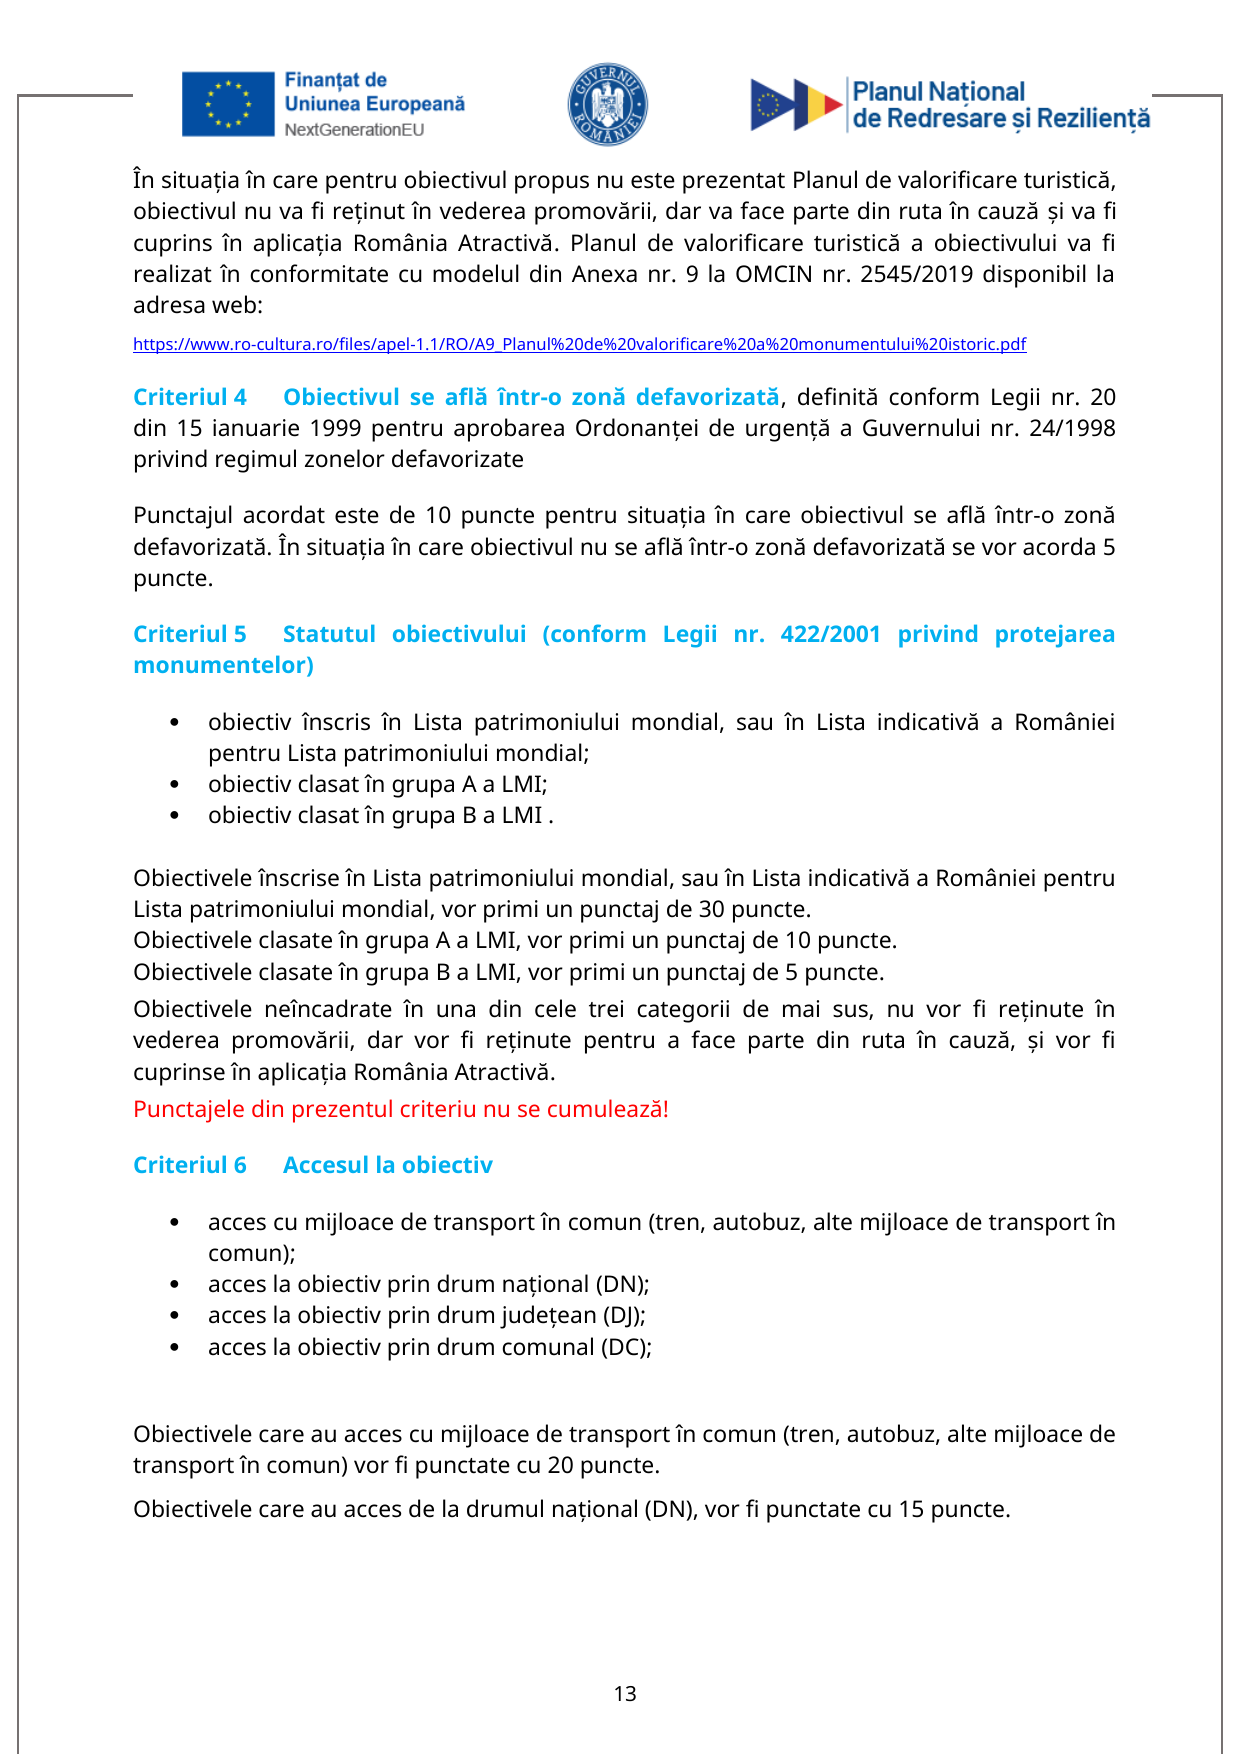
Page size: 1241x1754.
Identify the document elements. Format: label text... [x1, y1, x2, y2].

text Obiectivele care au acces cu mijloace de transport în comun (tren, autobuz, alte mijloace de transport în comun) vor fi punctate cu 20 puncte. [133, 1418, 1117, 1481]
text Punctajul acordat este de 10 puncte pentru situația în care obiectivul se află într-o zonă defavorizată. În situația în care obiectivul nu se află într-o zonă defavorizată se vor acorda 5 puncte. [133, 499, 1117, 593]
list obiectiv înscris în Lista patrimoniului mondial, sau în Lista indicativă a României pentru Lista patrimoniului mondial; [170, 706, 1117, 768]
list acces la obiectiv prin drum comunal (DC); [170, 1331, 1117, 1362]
text Obiectivele înscrise în Lista patrimoniului mondial, sau în Lista indicativă a României pentru Lista patrimoniului mondial, vor primi un punctaj de 30 puncte. [133, 862, 1117, 924]
text În situația în care pentru obiectivul propus nu este prezentat Planul de valorificare turistică, obiectivul nu va fi reținut în vederea promovării, dar va face parte din ruta în cauză și va fi cuprins în aplicația România Atractivă. Planul de valorificare turistică a obiectivului va fi realizat în conformitate cu modelul din Anexa nr. 9 la OMCIN nr. 2545/2019 disponibil la adresa web: [133, 164, 1117, 320]
list Accesul la obiectiv [133, 1149, 1117, 1181]
text Obiectivele neîncadrate în una din cele trei categorii de mai sus, nu vor fi reținute în vederea promovării, dar vor fi reținute pentru a face parte din ruta în cauză, și vor fi cuprinse în aplicația România Atractivă. [133, 993, 1117, 1087]
text https://www.ro-cultura.ro/files/apel-1.1/RO/A9_Planul%20de%20valorificare%20a%20monumentului%20istoric.pdf [133, 333, 1117, 356]
text Punctajele din prezentul criteriu nu se cumulează! [133, 1093, 1117, 1124]
text Obiectivele care au acces de la drumul național (DN), vor fi punctate cu 15 puncte. [133, 1493, 1117, 1524]
list acces la obiectiv prin drum național (DN); [170, 1268, 1117, 1299]
list Obiectivul se află într-o zonă defavorizată, definită conform Legii nr. 20 din 15 ianuarie 1999 pentru aprobarea Ordonanţei de urgență a Guvernului nr. 24/1998 privind regimul zonelor defavorizate [133, 381, 1117, 474]
list obiectiv clasat în grupa A a LMI; [170, 768, 1117, 799]
text Obiectivele clasate în grupa B a LMI, vor primi un punctaj de 5 puncte. [133, 956, 1117, 987]
text Obiectivele clasate în grupa A a LMI, vor primi un punctaj de 10 puncte. [133, 924, 1117, 956]
list acces la obiectiv prin drum județean (DJ); [170, 1299, 1117, 1331]
list acces cu mijloace de transport în comun (tren, autobuz, alte mijloace de transport în comun); [170, 1206, 1117, 1268]
list obiectiv clasat în grupa B a LMI . [170, 799, 1117, 831]
list Statutul obiectivului (conform Legii nr. 422/2001 privind protejarea monumentelor) [133, 618, 1117, 681]
